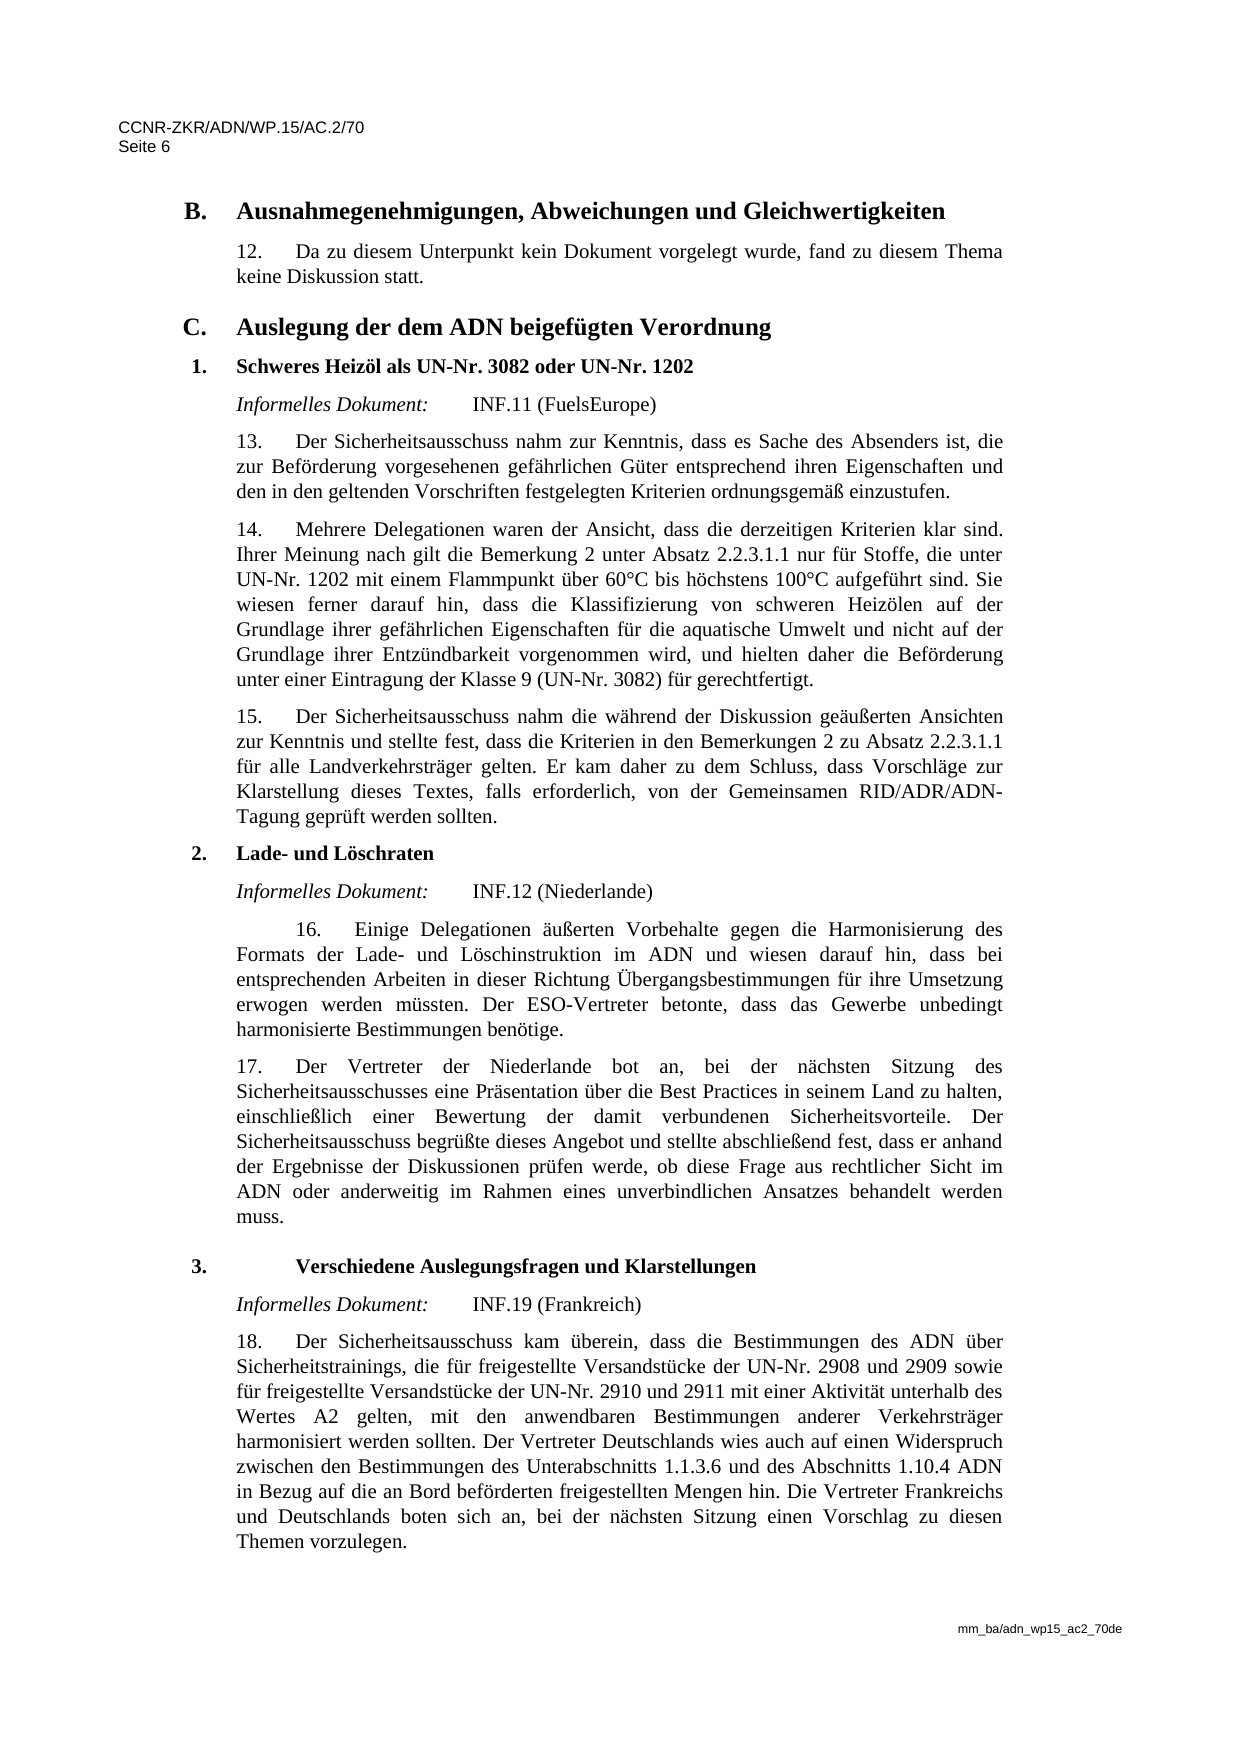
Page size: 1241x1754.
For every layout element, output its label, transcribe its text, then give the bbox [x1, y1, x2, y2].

text 16. Einige Delegationen äußerten Vorbehalte gegen die Harmonisierung des Formats der Lade- und Löschinstruktion im ADN und wiesen darauf hin, dass bei entsprechenden Arbeiten in dieser Richtung Übergangsbestimmungen für ihre Umsetzung erwogen werden müssten. Der ESO-Vertreter betonte, dass das Gewerbe unbedingt harmonisierte Bestimmungen benötige. [236, 916, 1004, 1041]
text Informelles Dokument: INF.19 (Frankreich) [118, 1291, 1122, 1316]
text 17. Der Vertreter der Niederlande bot an, bei der nächsten Sitzung des Sicherheitsausschusses eine Präsentation über die Best Practices in seinem Land zu halten, einschließlich einer Bewertung der damit verbundenen Sicherheitsvorteile. Der Sicherheitsausschuss begrüßte dieses Angebot und stellte abschließend fest, dass er anhand der Ergebnisse der Diskussionen prüfen werde, ob diese Frage aus rechtlicher Sicht im ADN oder anderweitig im Rahmen eines unverbindlichen Ansatzes behandelt werden muss. [236, 1053, 1004, 1228]
text B. Ausnahmegenehmigungen, Abweichungen und Gleichwertigkeiten [118, 197, 1004, 225]
text C. Auslegung der dem ADN beigefügten Verordnung [118, 313, 1004, 341]
text Informelles Dokument: INF.12 (Niederlande) [118, 878, 1122, 903]
text 18. Der Sicherheitsausschuss kam überein, dass die Bestimmungen des ADN über Sicherheitstrainings, die für freigestellte Versandstücke der UN-Nr. 2908 und 2909 sowie für freigestellte Versandstücke der UN-Nr. 2910 und 2911 mit einer Aktivität unterhalb des Wertes A2 gelten, mit den anwendbaren Bestimmungen anderer Verkehrsträger harmonisiert werden sollten. Der Vertreter Deutschlands wies auch auf einen Widerspruch zwischen den Bestimmungen des Unterabschnitts 1.1.3.6 und des Abschnitts 1.10.4 ADN in Bezug auf die an Bord beförderten freigestellten Mengen hin. Die Vertreter Frankreichs und Deutschlands boten sich an, bei der nächsten Sitzung einen Vorschlag zu diesen Themen vorzulegen. [236, 1328, 1004, 1553]
text 15. Der Sicherheitsausschuss nahm die während der Diskussion geäußerten Ansichten zur Kenntnis und stellte fest, dass die Kriterien in den Bemerkungen 2 zu Absatz 2.2.3.1.1 für alle Landverkehrsträger gelten. Er kam daher zu dem Schluss, dass Vorschläge zur Klarstellung dieses Textes, falls erforderlich, von der Gemeinsamen RID/ADR/ADN-Tagung geprüft werden sollten. [236, 703, 1004, 828]
text 3. Verschiedene Auslegungsfragen und Klarstellungen [118, 1253, 1004, 1278]
text 12. Da zu diesem Unterpunkt kein Dokument vorgelegt wurde, fand zu diesem Thema keine Diskussion statt. [236, 238, 1004, 288]
text 14. Mehrere Delegationen waren der Ansicht, dass die derzeitigen Kriterien klar sind. Ihrer Meinung nach gilt die Bemerkung 2 unter Absatz 2.2.3.1.1 nur für Stoffe, die unter UN-Nr. 1202 mit einem Flammpunkt über 60°C bis höchstens 100°C aufgeführt sind. Sie wiesen ferner darauf hin, dass die Klassifizierung von schweren Heizölen auf der Grundlage ihrer gefährlichen Eigenschaften für die aquatische Umwelt und nicht auf der Grundlage ihrer Entzündbarkeit vorgenommen wird, und hielten daher die Beförderung unter einer Eintragung der Klasse 9 (UN-Nr. 3082) für gerechtfertigt. [236, 516, 1004, 691]
text Informelles Dokument: INF.11 (FuelsEurope) [118, 391, 1122, 416]
text 2. Lade- und Löschraten [118, 841, 1004, 866]
text 13. Der Sicherheitsausschuss nahm zur Kenntnis, dass es Sache des Absenders ist, die zur Beförderung vorgesehenen gefährlichen Güter entsprechend ihren Eigenschaften und den in den geltenden Vorschriften festgelegten Kriterien ordnungsgemäß einzustufen. [236, 428, 1004, 503]
text 1. Schweres Heizöl als UN-Nr. 3082 oder UN-Nr. 1202 [118, 353, 1004, 378]
